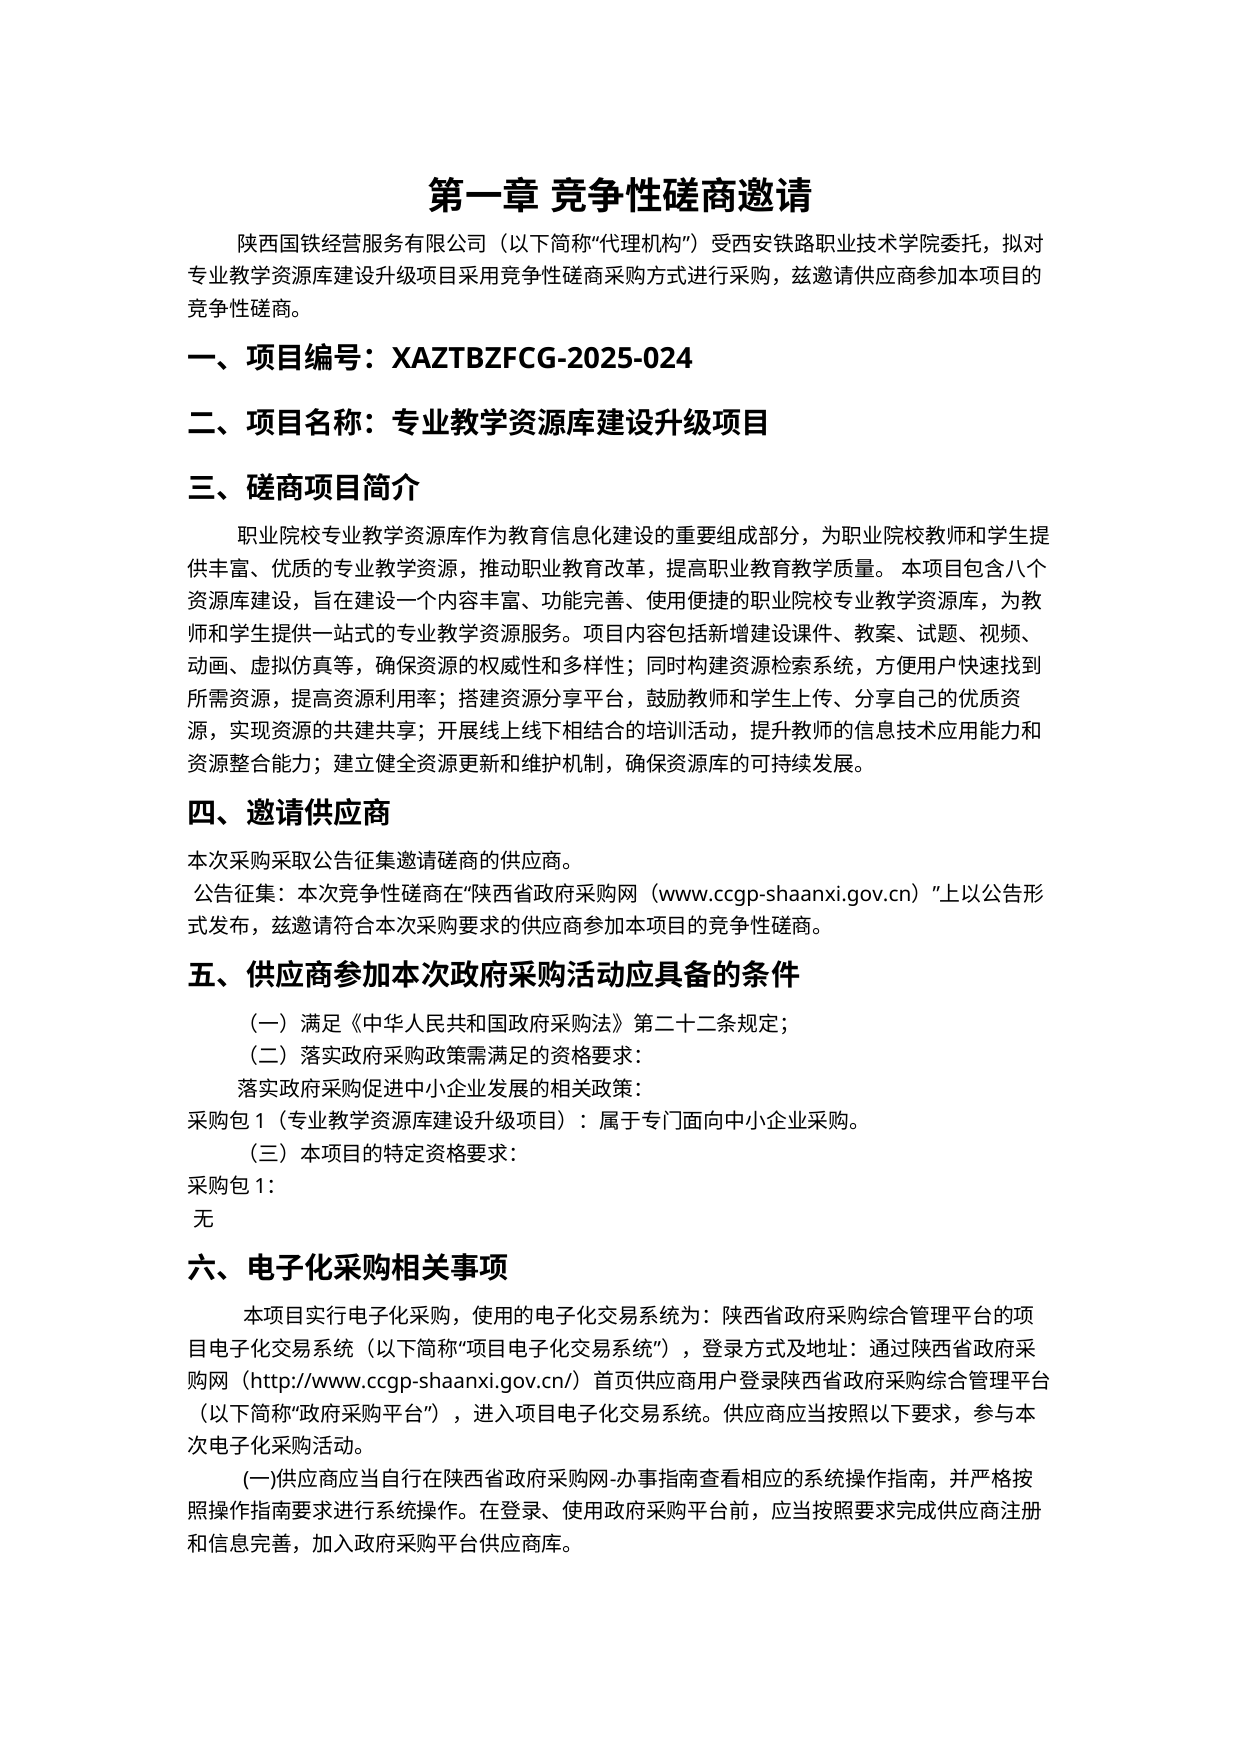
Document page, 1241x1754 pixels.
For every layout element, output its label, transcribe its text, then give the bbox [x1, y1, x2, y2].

text 落实政府采购促进中小企业发展的相关政策： [187, 1072, 1053, 1104]
text (一)供应商应当自行在陕西省政府采购网-办事指南查看相应的系统操作指南，并严格按照操作指南要求进行系统操作。在登录、使用政府采购平台前，应当按照要求完成供应商注册和信息完善，加入政府采购平台供应商库。 [187, 1462, 1053, 1559]
text （二）落实政府采购政策需满足的资格要求： [187, 1039, 1053, 1072]
text 二、项目名称：专业教学资源库建设升级项目 [187, 389, 1053, 454]
text 本次采购采取公告征集邀请磋商的供应商。 [187, 844, 1053, 877]
text 采购包1（专业教学资源库建设升级项目）：属于专门面向中小企业采购。 [187, 1104, 1053, 1137]
text 职业院校专业教学资源库作为教育信息化建设的重要组成部分，为职业院校教师和学生提供丰富、优质的专业教学资源，推动职业教育改革，提高职业教育教学质量。 本项目包含八个资源库建设，旨在建设一个内容丰富、功能完善、使用便捷的职业院校专业教学资源库，为教师和学生提供一站式的专业教学资源服务。项目内容包括新增建设课件、教案、试题、视频、动画、虚拟仿真等，确保资源的权威性和多样性；同时构建资源检索系统，方便用户快速找到所需资源，提高资源利用率；搭建资源分享平台，鼓励教师和学生上传、分享自己的优质资源，实现资源的共建共享；开展线上线下相结合的培训活动，提升教师的信息技术应用能力和资源整合能力；建立健全资源更新和维护机制，确保资源库的可持续发展。 [187, 519, 1053, 779]
text 采购包1： [187, 1169, 1053, 1202]
text 陕西国铁经营服务有限公司（以下简称“代理机构”）受西安铁路职业技术学院委托，拟对专业教学资源库建设升级项目采用竞争性磋商采购方式进行采购，兹邀请供应商参加本项目的竞争性磋商。 [187, 227, 1053, 324]
text 一、项目编号：XAZTBZFCG-2025-024 [187, 324, 1053, 389]
text 四、邀请供应商 [187, 779, 1053, 844]
text 无 [187, 1202, 1053, 1234]
text （三）本项目的特定资格要求： [187, 1137, 1053, 1169]
text 第一章 竞争性磋商邀请 [187, 162, 1053, 227]
text 公告征集：本次竞争性磋商在“陕西省政府采购网（www.ccgp-shaanxi.gov.cn）”上以公告形式发布，兹邀请符合本次采购要求的供应商参加本项目的竞争性磋商。 [187, 877, 1053, 942]
text 五、供应商参加本次政府采购活动应具备的条件 [187, 942, 1053, 1007]
text 三、磋商项目简介 [187, 454, 1053, 519]
text （一）满足《中华人民共和国政府采购法》第二十二条规定； [187, 1007, 1053, 1039]
text 本项目实行电子化采购，使用的电子化交易系统为：陕西省政府采购综合管理平台的项目电子化交易系统（以下简称“项目电子化交易系统”），登录方式及地址：通过陕西省政府采购网（http://www.ccgp-shaanxi.gov.cn/）首页供应商用户登录陕西省政府采购综合管理平台（以下简称“政府采购平台”），进入项目电子化交易系统。供应商应当按照以下要求，参与本次电子化采购活动。 [187, 1299, 1053, 1462]
text 六、电子化采购相关事项 [187, 1234, 1053, 1299]
